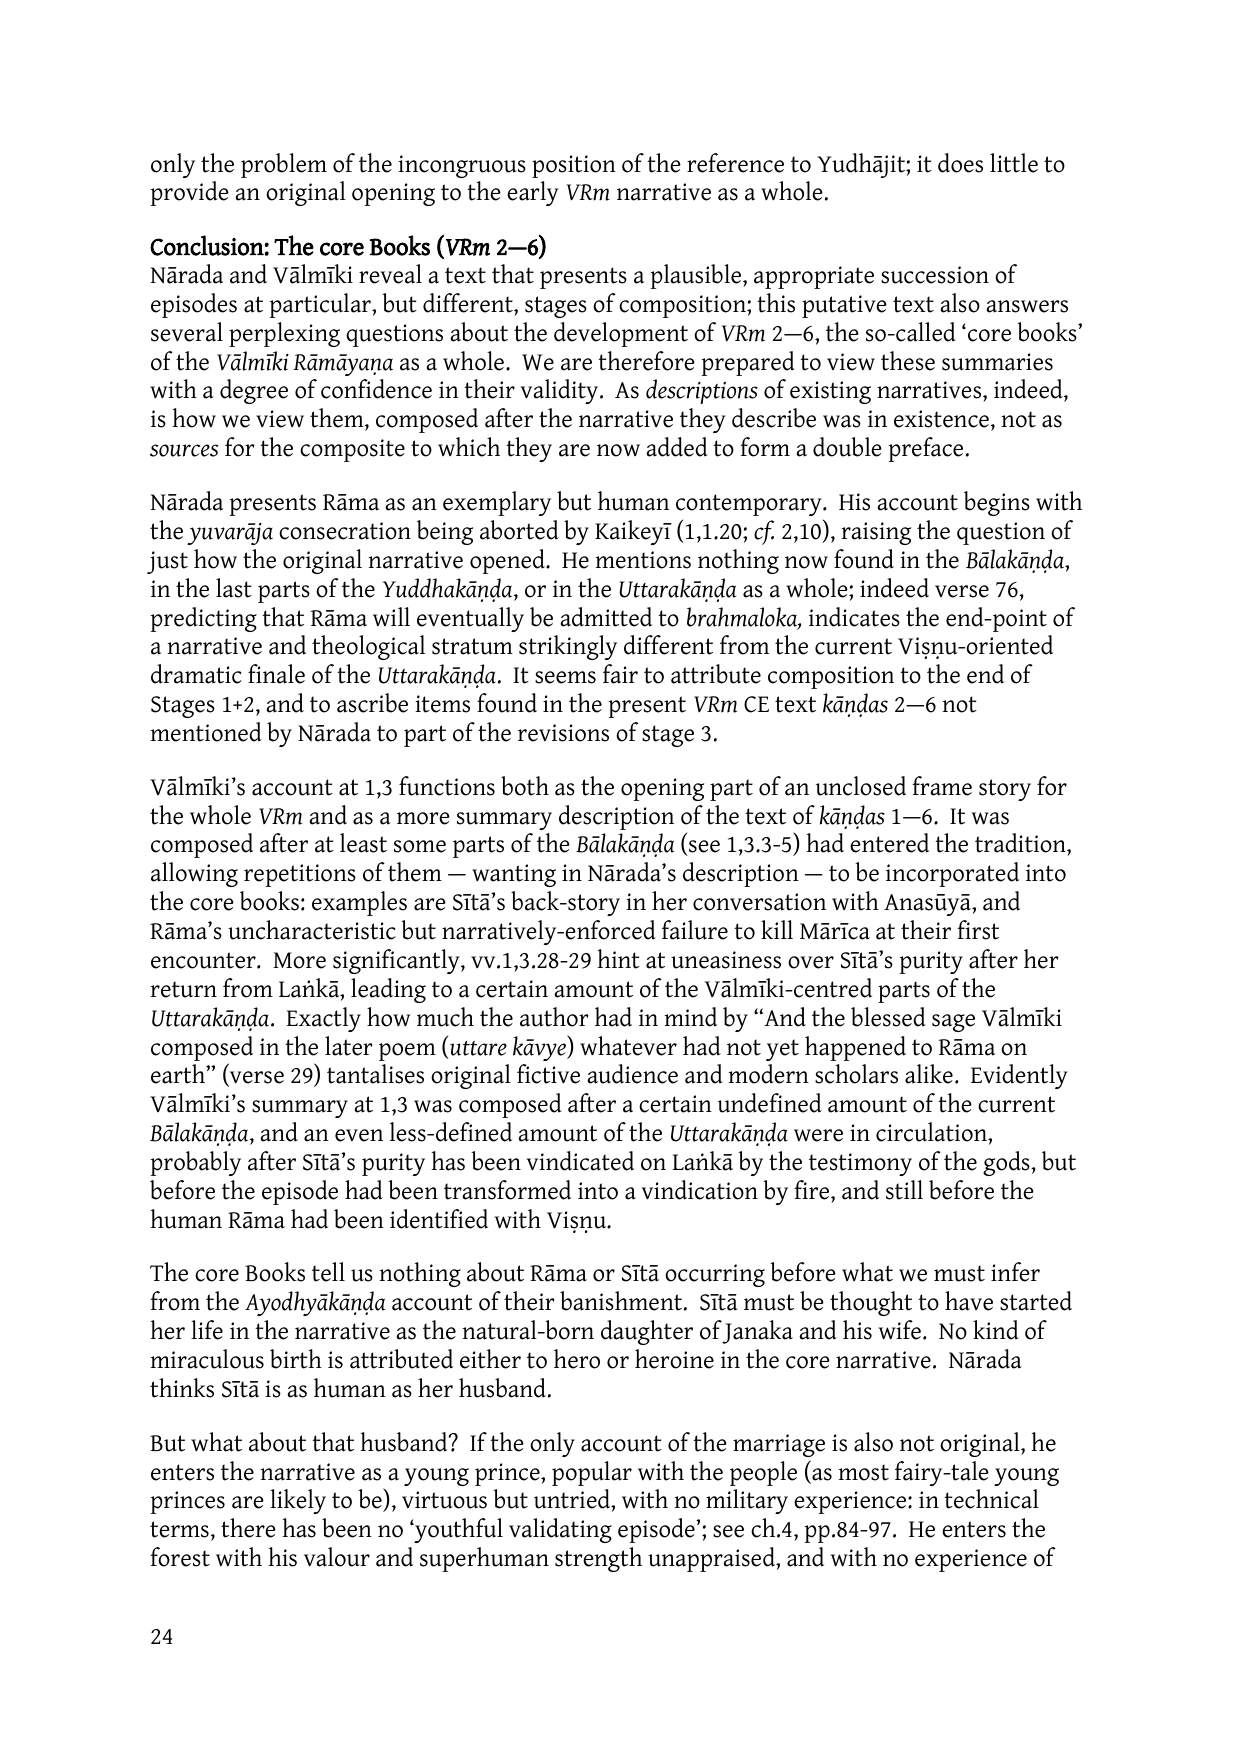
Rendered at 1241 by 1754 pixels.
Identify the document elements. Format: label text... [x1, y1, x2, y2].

text Vālmīki’s account at 1,3 functions both as the opening part of an unclosed frame story for the whole VRm and as a more summary description of the text of kāṇḍas 1—6. It was composed after at least some parts of the Bālakāṇḍa (see 1,3.3-5) had entered the tradition, allowing repetitions of them — wanting in Nārada’s description — to be incorporated into the core books: examples are Sītā’s back-story in her conversation with Anasūyā, and Rāma’s uncharacteristic but narratively-enforced failure to kill Mārīca at their first encounter. More significantly, vv.1,3.28-29 hint at uneasiness over Sītā’s purity after her return from Laṅkā, leading to a certain amount of the Vālmīki-centred parts of the Uttarakāṇḍa. Exactly how much the author had in mind by “And the blessed sage Vālmīki composed in the later poem (uttare kāvye) whatever had not yet happened to Rāma on earth” (verse 29) tantalises original fictive audience and modern scholars alike. Evidently Vālmīki’s summary at 1,3 was composed after a certain undefined amount of the current Bālakāṇḍa, and an even less-defined amount of the Uttarakāṇḍa were in circulation, probably after Sītā’s purity has been vindicated on Laṅkā by the testimony of the gods, but before the episode had been transformed into a vindication by fire, and still before the human Rāma had been identified with Viṣṇu. [150, 773, 1088, 1235]
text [150, 150, 1088, 208]
text The core Books tell us nothing about Rāma or Sītā occurring before what we must infer from the Ayodhyākāṇḍa account of their banishment. Sītā must be thought to have started her life in the narrative as the natural-born daughter of Janaka and his wife. No kind of miraculous birth is attributed either to hero or heroine in the core narrative. Nārada thinks Sītā is as human as her husband. [150, 1260, 1088, 1404]
text Nārada presents Rāma as an exemplary but human contemporary. His account begins with the yuvarāja consecration being aborted by Kaikeyī (1,1.20; cf. 2,10), raising the question of just how the original narrative opened. He mentions nothing now found in the Bālakāṇḍa, in the last parts of the Yuddhakāṇḍa, or in the Uttarakāṇḍa as a whole; indeed verse 76, predicting that Rāma will eventually be admitted to brahmaloka, indicates the end-point of a narrative and theological stratum strikingly different from the current Viṣṇu-oriented dramatic finale of the Uttarakāṇḍa. It seems fair to attribute composition to the end of Stages 1+2, and to ascribe items found in the present VRm CE text kāṇḍas 2—6 not mentioned by Nārada to part of the revisions of stage 3. [150, 488, 1088, 748]
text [150, 1429, 1088, 1573]
text Conclusion: The core Books (VRm 2—6) Nārada and Vālmīki reveal a text that presents a plausible, appropriate succession of episodes at particular, but different, stages of composition; this putative text also answers several perplexing questions about the development of VRm 2—6, the so-called ‘core books’ of the Vālmīki Rāmāyaṇa as a whole. We are therefore prepared to view these summaries with a degree of confidence in their validity. As descriptions of existing narratives, indeed, is how we view them, composed after the narrative they describe was in existence, not as sources for the composite to which they are now added to form a double preface. [150, 233, 1088, 463]
